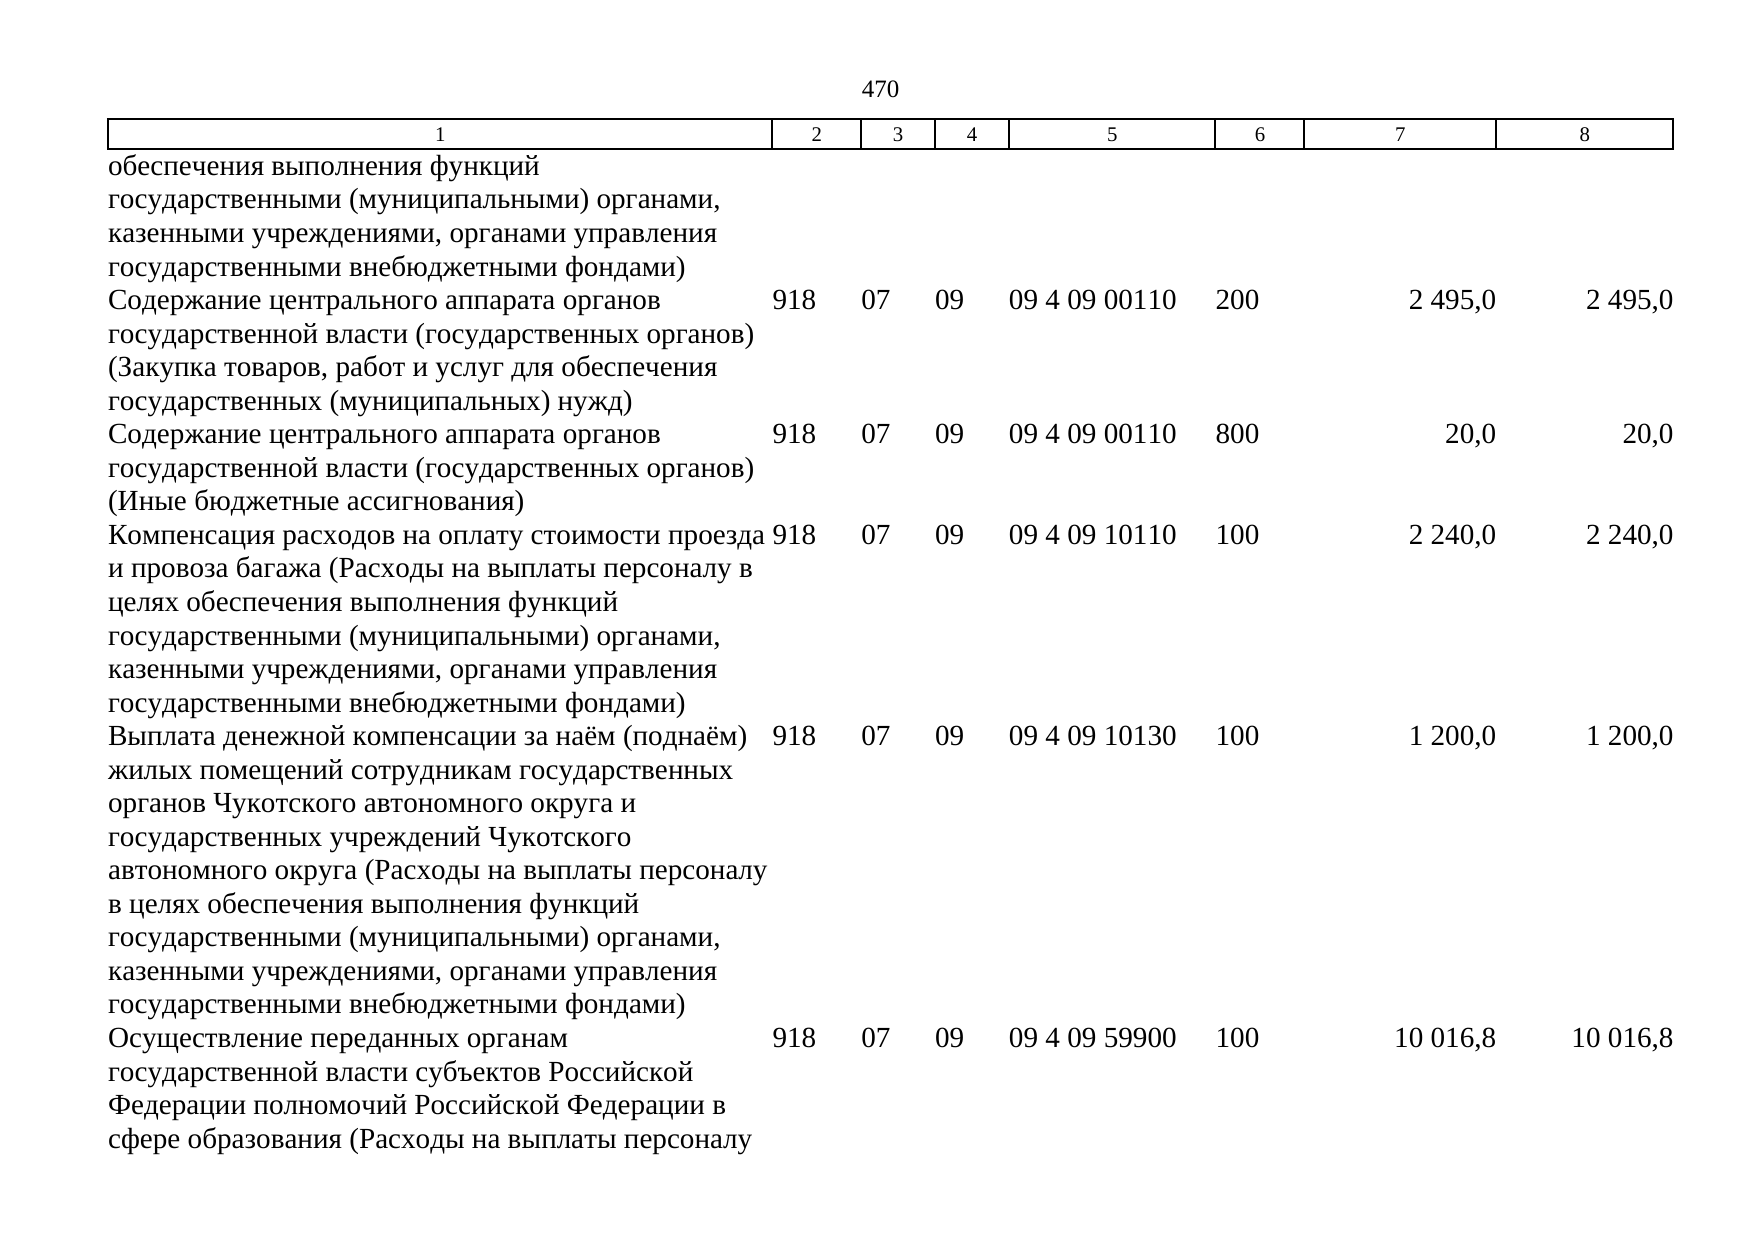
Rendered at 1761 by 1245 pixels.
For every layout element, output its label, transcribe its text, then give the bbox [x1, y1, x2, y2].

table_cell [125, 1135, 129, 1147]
table_header 6 [1216, 120, 1303, 148]
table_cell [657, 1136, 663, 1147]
table_header 4 [936, 120, 1008, 148]
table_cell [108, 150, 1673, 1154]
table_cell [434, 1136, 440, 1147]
table_header 3 [862, 120, 934, 148]
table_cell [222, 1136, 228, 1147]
table_header 1 [109, 120, 771, 148]
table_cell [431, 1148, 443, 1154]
table_header 5 [1010, 120, 1214, 148]
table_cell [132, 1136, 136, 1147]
table_header 2 [773, 120, 860, 148]
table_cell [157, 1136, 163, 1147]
table_header 7 [1305, 120, 1495, 148]
table_header 8 [1497, 120, 1672, 148]
